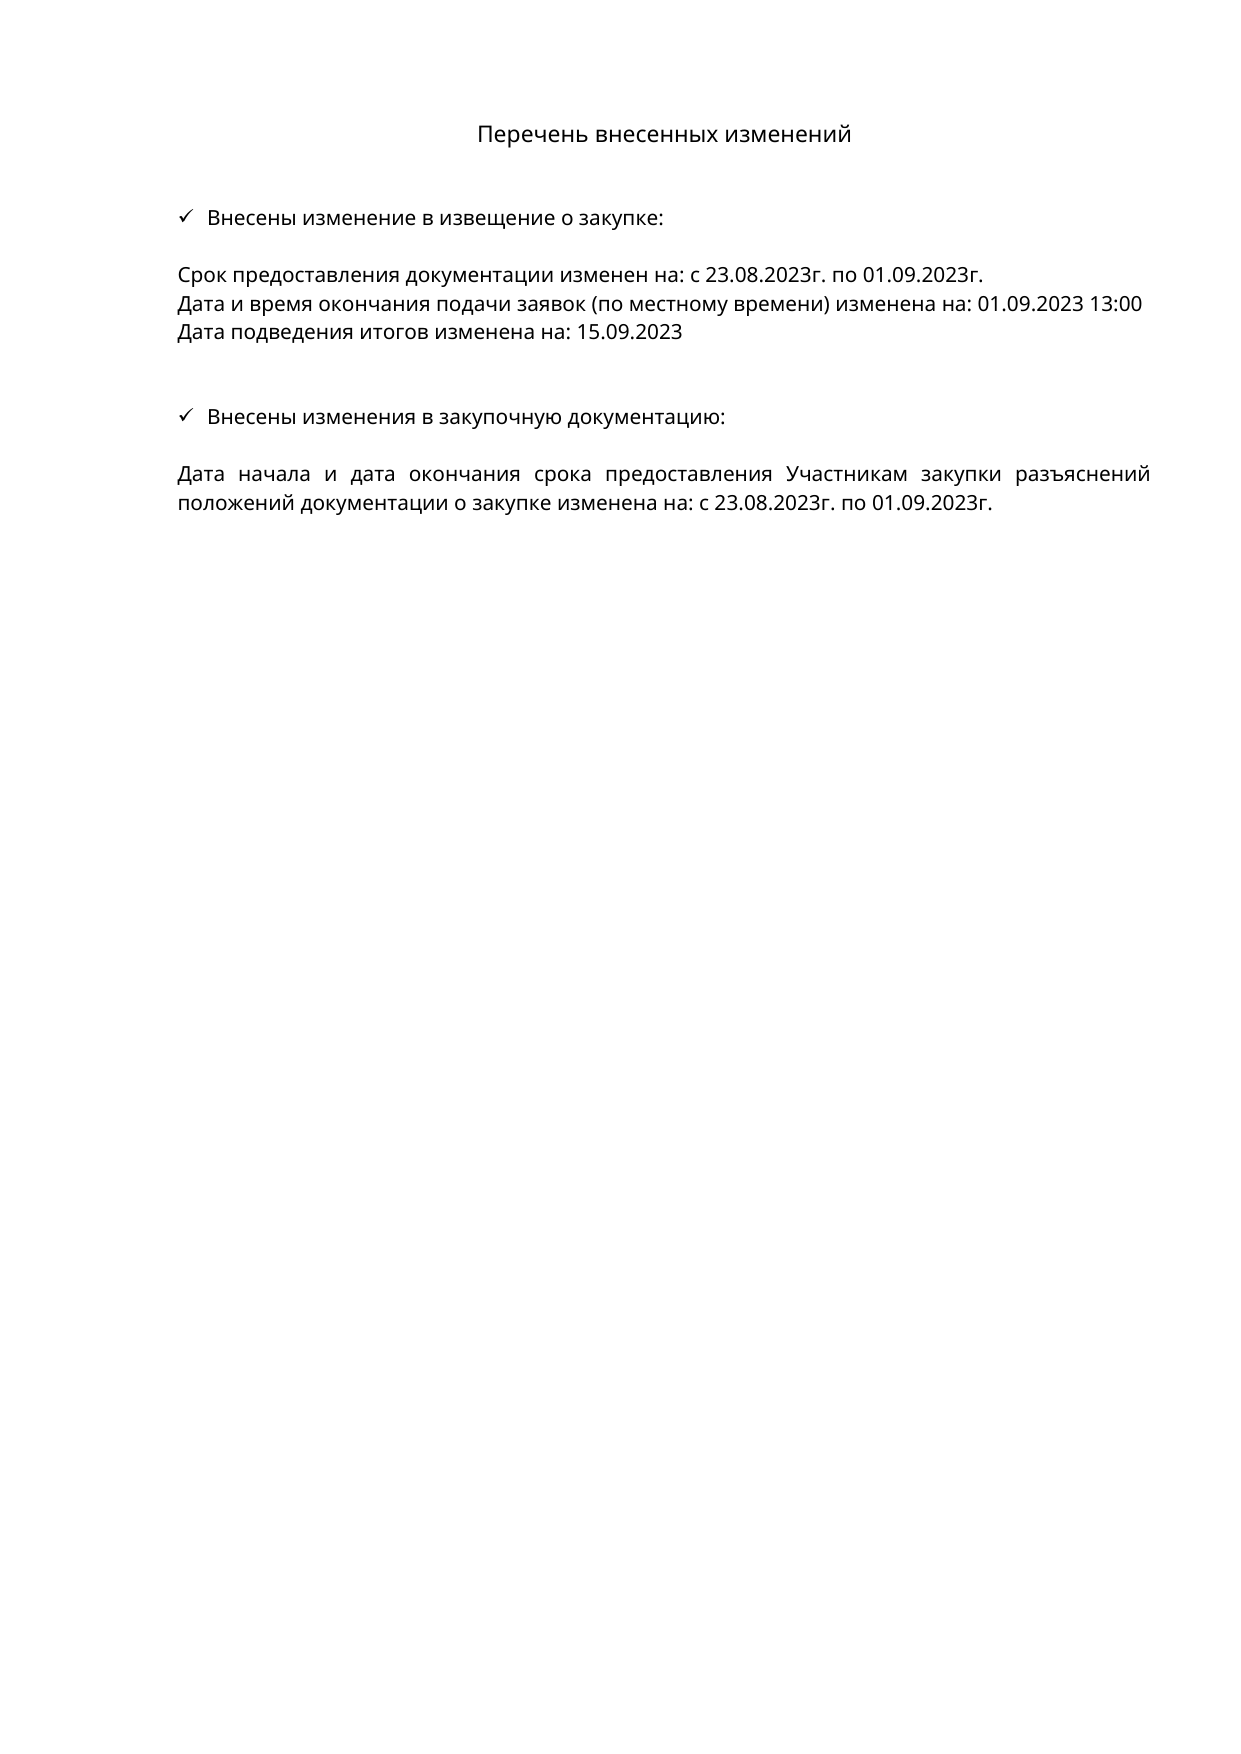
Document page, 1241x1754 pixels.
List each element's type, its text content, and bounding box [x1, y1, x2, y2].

text Срок предоставления документации изменен на: с 23.08.2023г. по 01.09.2023г. [177, 260, 1152, 289]
list Внесены изменение в извещение о закупке: [177, 203, 1152, 232]
text Перечень внесенных изменений [177, 118, 1152, 149]
list Внесены изменения в закупочную документацию: [177, 402, 1152, 431]
text Дата начала и дата окончания срока предоставления Участникам закупки разъяснений положений документации о закупке изменена на: с 23.08.2023г. по 01.09.2023г. [177, 459, 1152, 516]
text Дата и время окончания подачи заявок (по местному времени) изменена на: 01.09.2023 13:00 [177, 289, 1152, 317]
text Дата подведения итогов изменена на: 15.09.2023 [177, 317, 1152, 346]
